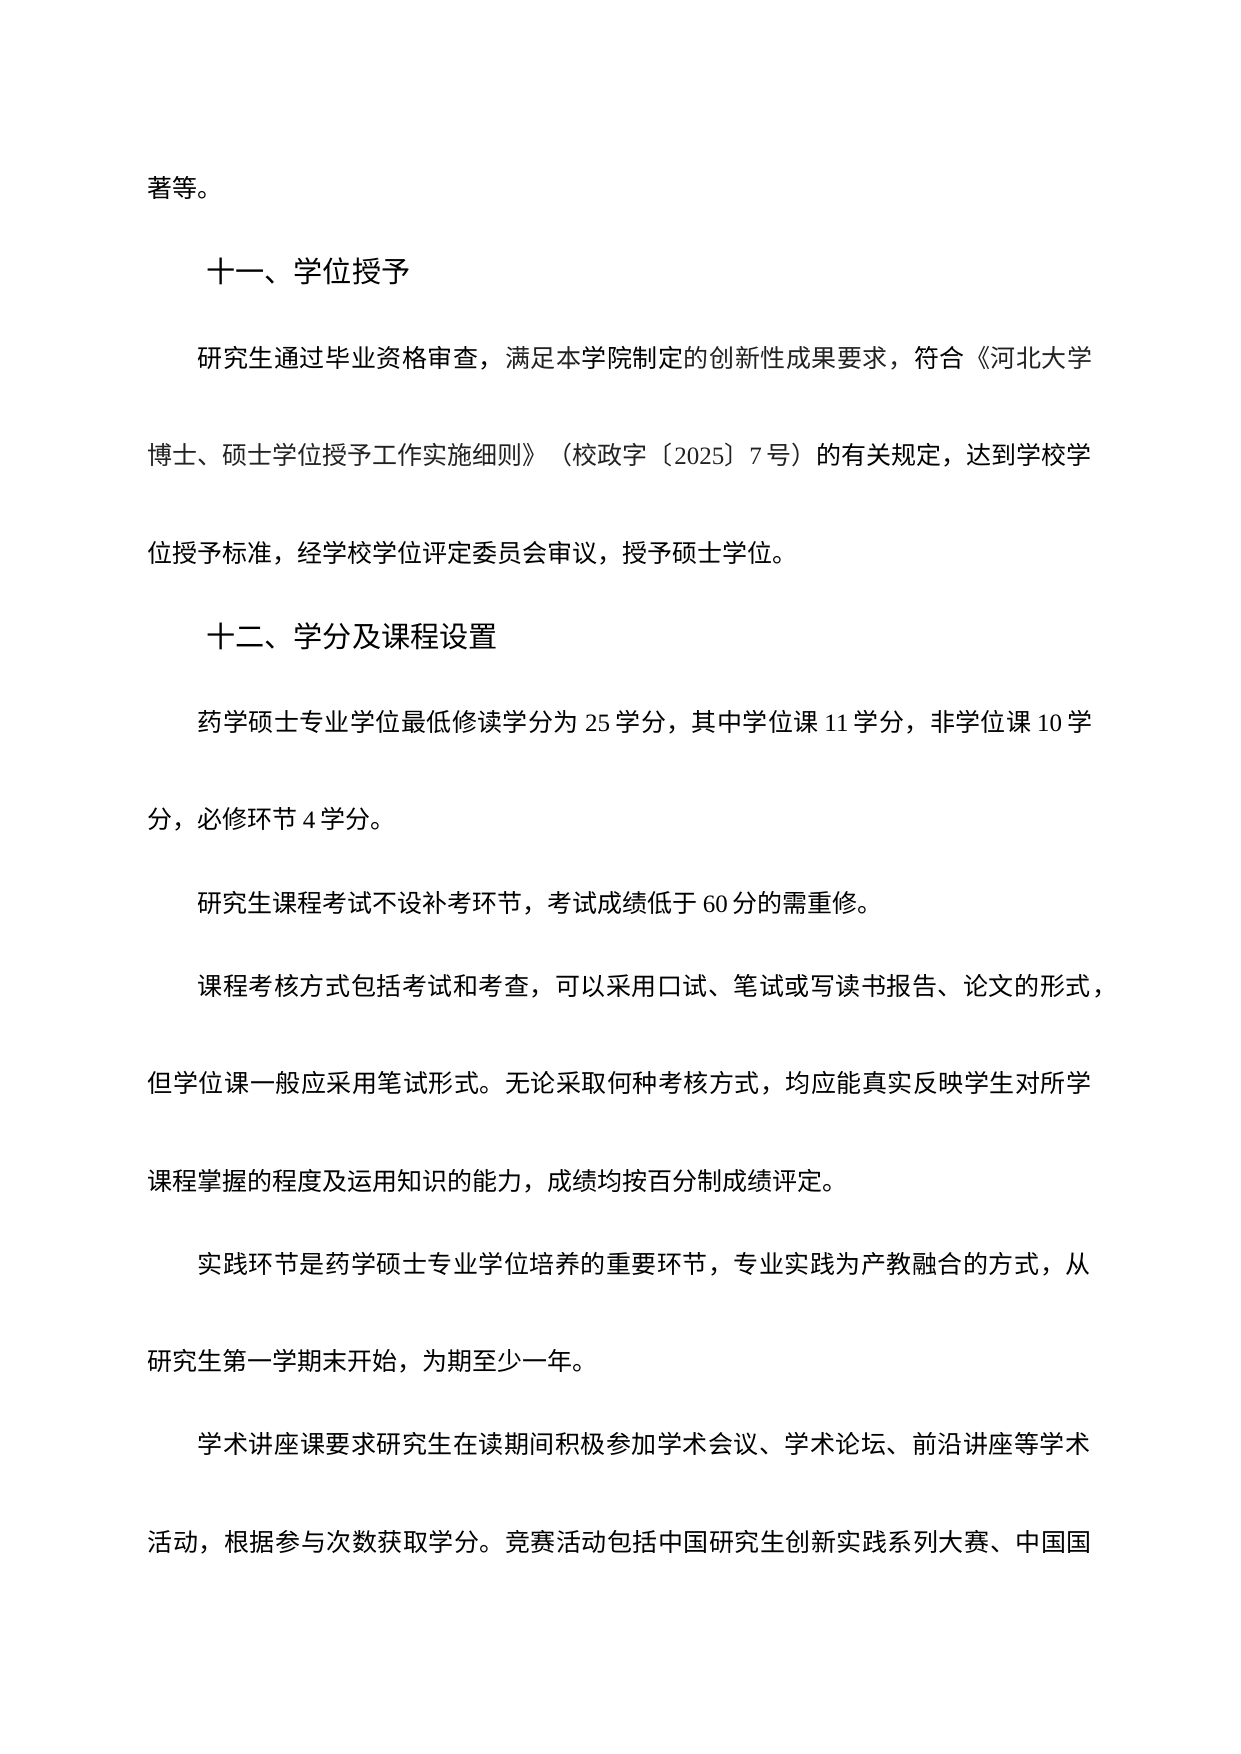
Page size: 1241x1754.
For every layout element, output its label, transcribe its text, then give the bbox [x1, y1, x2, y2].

text 课程考核方式包括考试和考查，可以采用口试、笔试或写读书报告、论文的形式，但学位课一般应采用笔试形式。无论采取何种考核方式，均应能真实反映学生对所学课程掌握的程度及运用知识的能力，成绩均按百分制成绩评定。 [148, 952, 1092, 1212]
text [148, 1411, 1092, 1573]
text 十二、学分及课程设置 [148, 602, 1092, 667]
text 研究生课程考试不设补考环节，考试成绩低于60分的需重修。 [148, 869, 1092, 934]
text 十一、学位授予 [148, 238, 1092, 303]
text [148, 154, 1092, 219]
text 实践环节是药学硕士专业学位培养的重要环节，专业实践为产教融合的方式，从研究生第一学期末开始，为期至少一年。 [148, 1230, 1092, 1392]
text 药学硕士专业学位最低修读学分为25学分，其中学位课11学分，非学位课10学分，必修环节4学分。 [148, 688, 1092, 851]
text 研究生通过毕业资格审查，满足本学院制定的创新性成果要求，符合《河北大学博士、硕士学位授予工作实施细则》（校政字〔2025〕7号）的有关规定，达到学校学位授予标准，经学校学位评定委员会审议，授予硕士学位。 [148, 324, 1092, 584]
